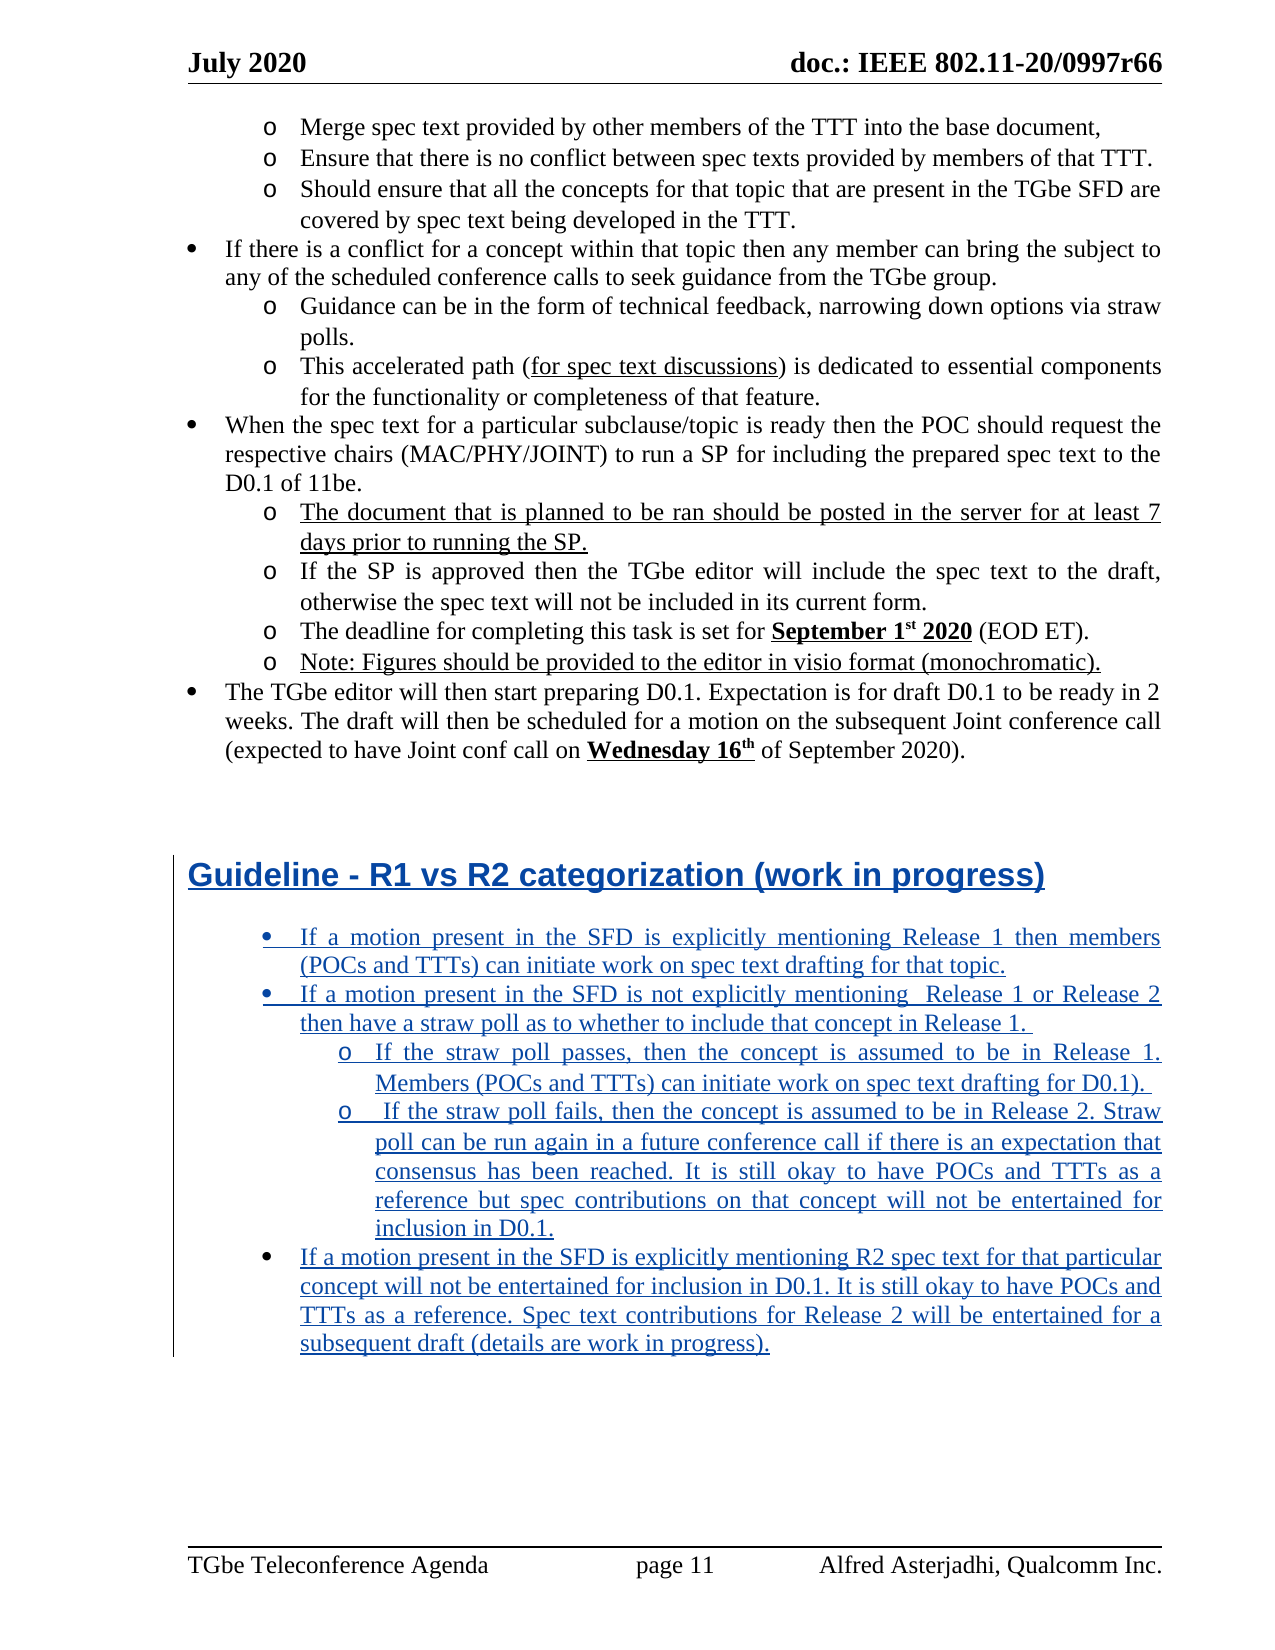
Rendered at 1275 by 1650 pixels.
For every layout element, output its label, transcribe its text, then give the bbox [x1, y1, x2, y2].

list If there is a conflict for a concept within that topic then any member can bring the subject to any of the scheduled conference calls to seek guidance from the TGbe group. [187, 234, 1162, 291]
list Should ensure that all the concepts for that topic that are present in the TGbe SFD are covered by spec text being developed in the TTT. [262, 174, 1162, 234]
list Note: Figures should be provided to the editor in visio format (monochromatic). [262, 647, 1162, 677]
list The deadline for completing this task is set for September 1st 2020 (EOD ET). [262, 616, 1162, 647]
list Guidance can be in the form of technical feedback, narrowing down options via straw polls. [262, 291, 1162, 351]
list If the SP is approved then the TGbe editor will include the spec text to the draft, otherwise the spec text will not be included in its current form. [262, 556, 1162, 616]
list Ensure that there is no conflict between spec texts provided by members of that TTT. [262, 143, 1162, 174]
list The TGbe editor will then start preparing D0.1. Expectation is for draft D0.1 to be ready in 2 weeks. The draft will then be scheduled for a motion on the subsequent Joint conference call (expected to have Joint conf call on Wednesday 16th of September 2020). [187, 677, 1162, 764]
list This accelerated path (for spec text discussions) is dedicated to essential components for the functionality or completeness of that feature. [262, 351, 1162, 410]
list When the spec text for a particular subclause/topic is ready then the POC should request the respective chairs (MAC/PHY/JOINT) to run a SP for including the prepared spec text to the D0.1 of 11be. [187, 410, 1162, 497]
list Merge spec text provided by other members of the TTT into the base document, [262, 112, 1162, 143]
list The document that is planned to be ran should be posted in the server for at least 7 days prior to running the SP. [262, 497, 1162, 556]
